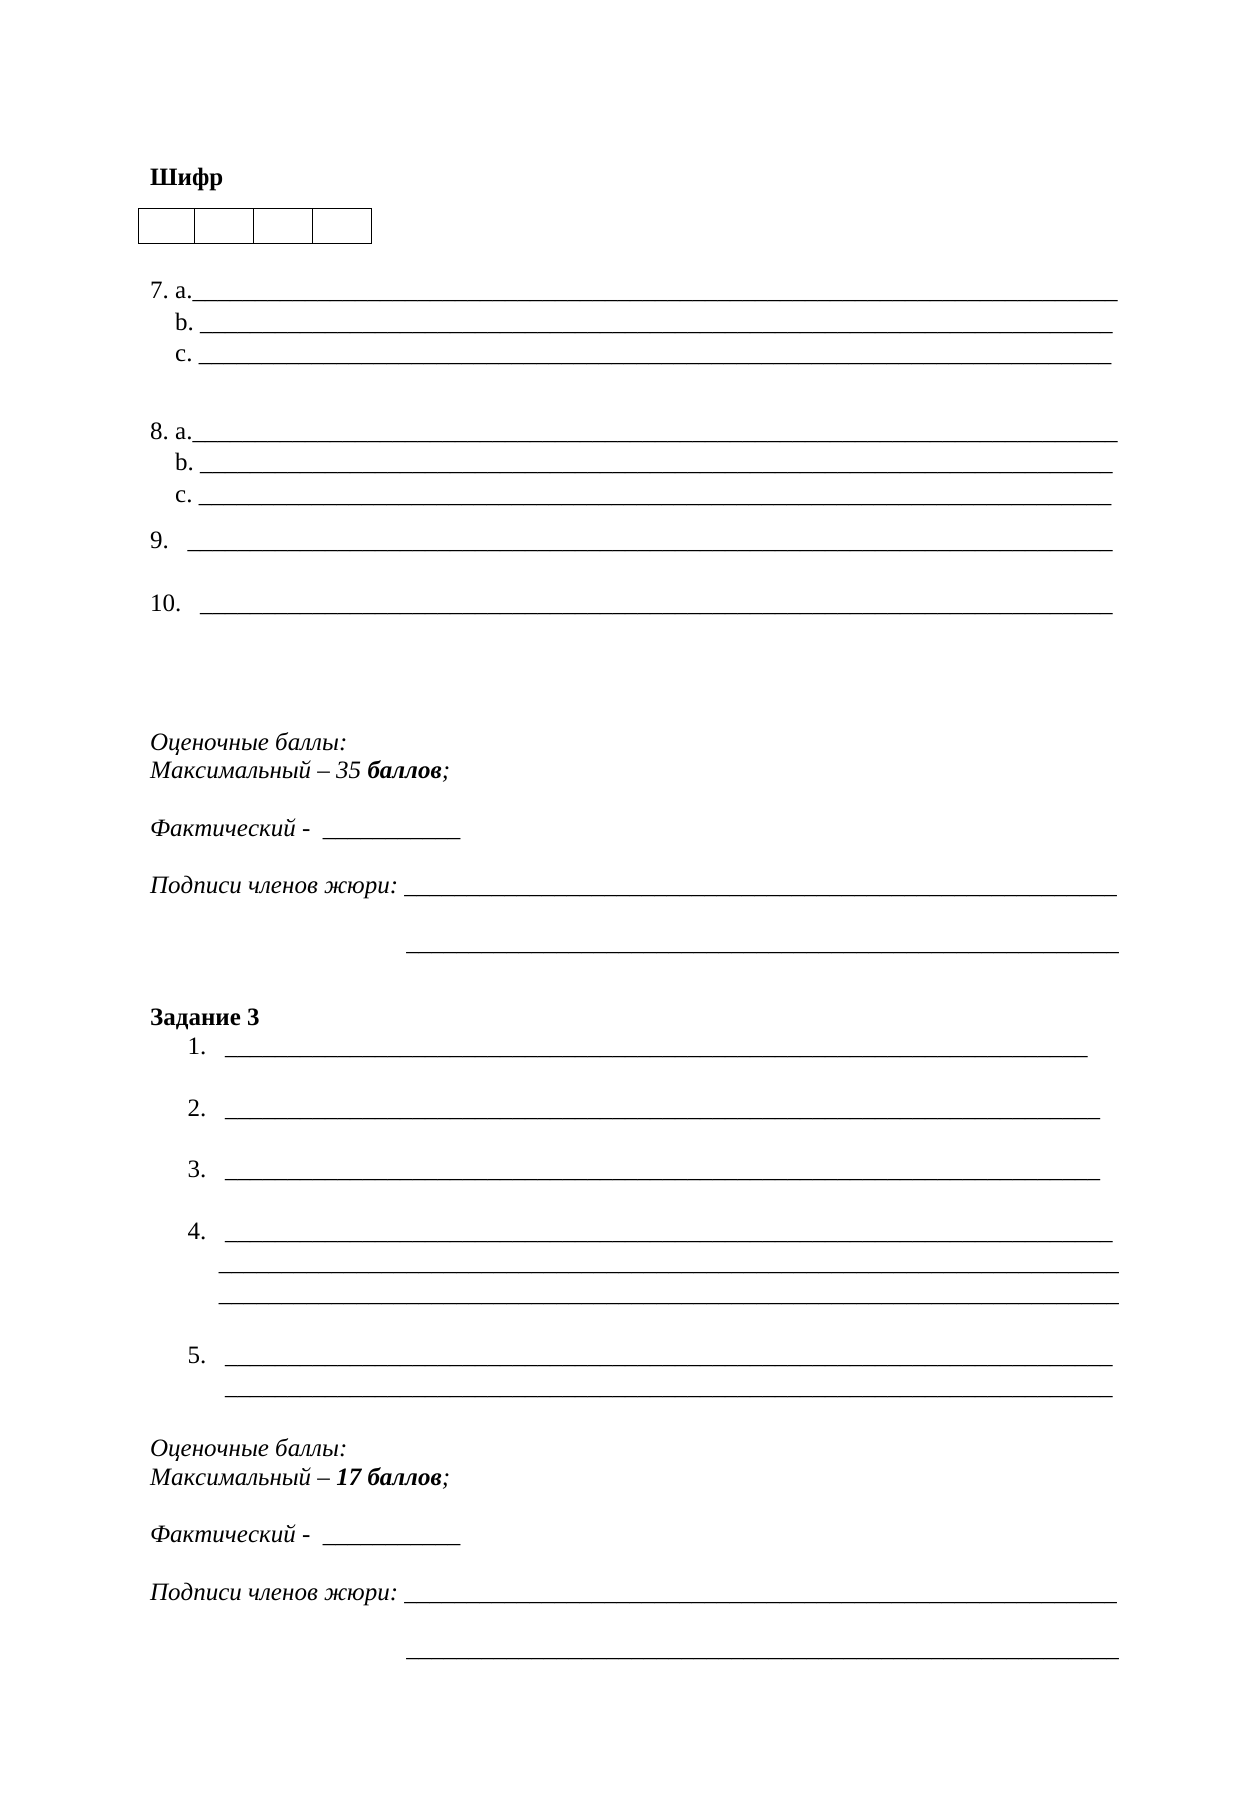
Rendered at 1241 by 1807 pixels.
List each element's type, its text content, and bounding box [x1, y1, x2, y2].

text Оценочные баллы: [150, 727, 1213, 755]
list ______________________________________________________________________ [187, 1154, 1213, 1183]
text Фактический - ___________ [150, 1519, 1213, 1548]
text b. _________________________________________________________________________ [150, 307, 1213, 335]
text b. _________________________________________________________________________ [150, 447, 1213, 476]
text ________________________________________________________________________ [187, 1247, 1213, 1276]
list _____________________________________________________________________ [187, 1031, 1213, 1059]
text Шифр [150, 162, 1213, 191]
text Максимальный – 17 баллов; [150, 1462, 1213, 1491]
list _______________________________________________________________________ [187, 1340, 1213, 1369]
text Максимальный – 35 баллов; [150, 755, 1213, 784]
text с. _________________________________________________________________________ [150, 338, 1213, 367]
text Подписи членов жюри: _________________________________________________________ [150, 1577, 1213, 1606]
text 10. _________________________________________________________________________ [150, 588, 1213, 617]
text Оценочные баллы: [150, 1433, 1213, 1462]
table_header [195, 209, 253, 242]
text 8. a.__________________________________________________________________________ [150, 416, 1213, 444]
text Задание 3 [150, 1002, 1213, 1031]
table_header [254, 209, 312, 242]
text с. _________________________________________________________________________ [150, 479, 1213, 508]
text _________________________________________________________ [150, 1633, 1213, 1662]
text Подписи членов жюри: _________________________________________________________ [150, 870, 1213, 899]
list ______________________________________________________________________ [187, 1093, 1213, 1121]
text _________________________________________________________ [150, 927, 1213, 956]
text Фактический - ___________ [150, 813, 1213, 842]
list _______________________________________________________________________ [187, 1216, 1213, 1245]
text _______________________________________________________________________ [225, 1371, 1213, 1400]
table_header [139, 209, 194, 242]
text 7. a.__________________________________________________________________________ [150, 275, 1213, 304]
text 9. __________________________________________________________________________ [150, 525, 1213, 554]
text ________________________________________________________________________ [150, 1278, 1213, 1307]
table_header [313, 209, 371, 242]
